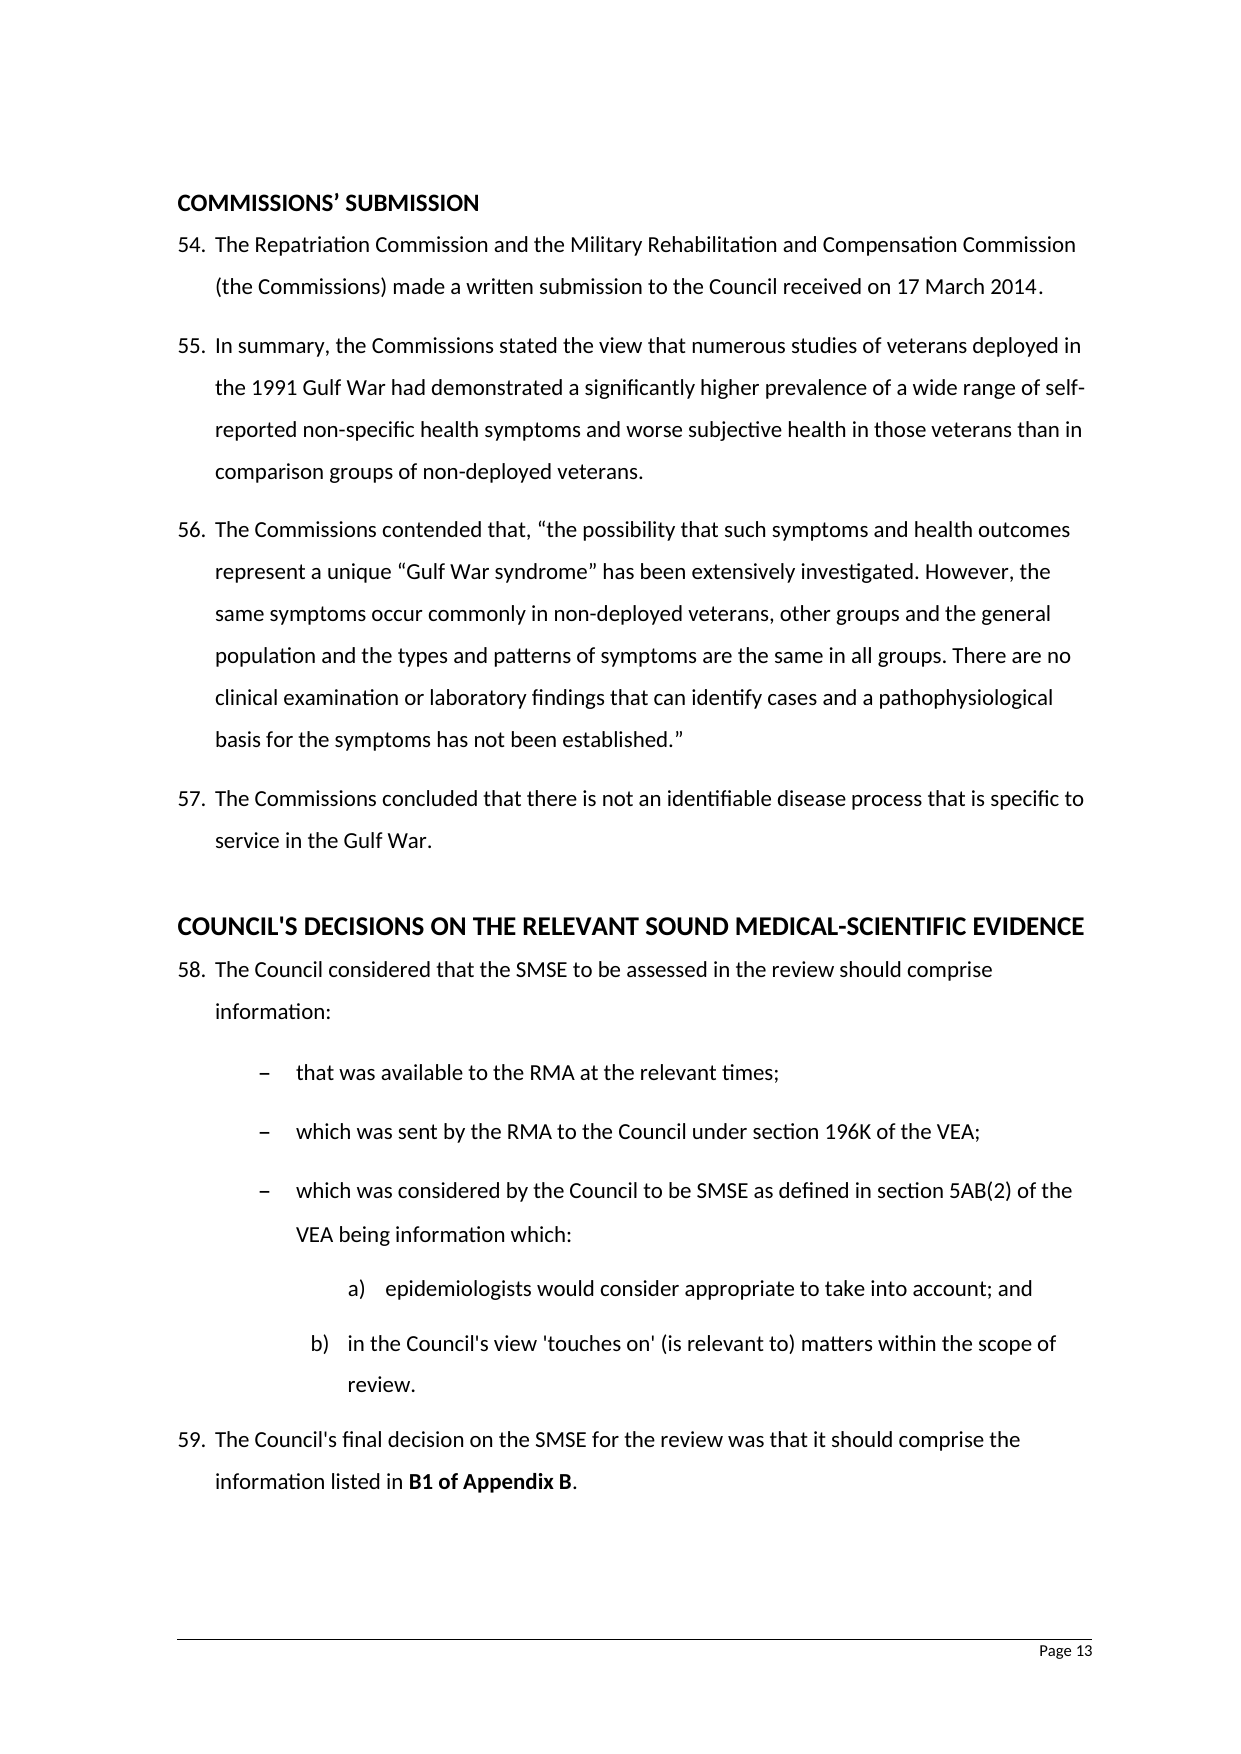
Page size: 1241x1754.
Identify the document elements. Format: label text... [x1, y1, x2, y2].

list epidemiologists would consider appropriate to take into account; and [348, 1274, 1092, 1302]
text in the Council's view 'touches on' (is relevant to) matters within the scope of review. [310, 1329, 1092, 1399]
subtitle Commissions’ Submission [177, 187, 1092, 218]
text In summary, the Commissions stated the view that numerous studies of veterans deployed in the 1991 Gulf War had demonstrated a significantly higher prevalence of a wide range of self-reported non-specific health symptoms and worse subjective health in those veterans than in comparison groups of non-deployed veterans. [177, 331, 1092, 485]
text The Council's final decision on the SMSE for the review was that it should comprise the information listed in B1 of Appendix B. [177, 1425, 1092, 1495]
text which was sent by the RMA to the Council under section 196K of the VEA; [259, 1115, 1092, 1146]
subtitle COUNCIL'S DECISIONS ON THE RELEVANT SOUND MEDICAL-SCIENTIFIC EVIDENCE [177, 909, 1092, 943]
text The Commissions concluded that there is not an identifiable disease process that is specific to service in the Gulf War. [177, 784, 1092, 854]
text which was considered by the Council to be SMSE as defined in section 5AB(2) of the VEA being information which: [259, 1174, 1092, 1248]
text The Council considered that the SMSE to be assessed in the review should comprise information: [177, 955, 1092, 1025]
text that was available to the RMA at the relevant times; [259, 1056, 1092, 1087]
text The Commissions contended that, “the possibility that such symptoms and health outcomes represent a unique “Gulf War syndrome” has been extensively investigated. However, the same symptoms occur commonly in non-deployed veterans, other groups and the general population and the types and patterns of symptoms are the same in all groups. There are no clinical examination or laboratory findings that can identify cases and a pathophysiological basis for the symptoms has not been established.” [177, 515, 1092, 753]
text The Repatriation Commission and the Military Rehabilitation and Compensation Commission (the Commissions) made a written submission to the Council received on 17 March 2014. [177, 230, 1092, 300]
